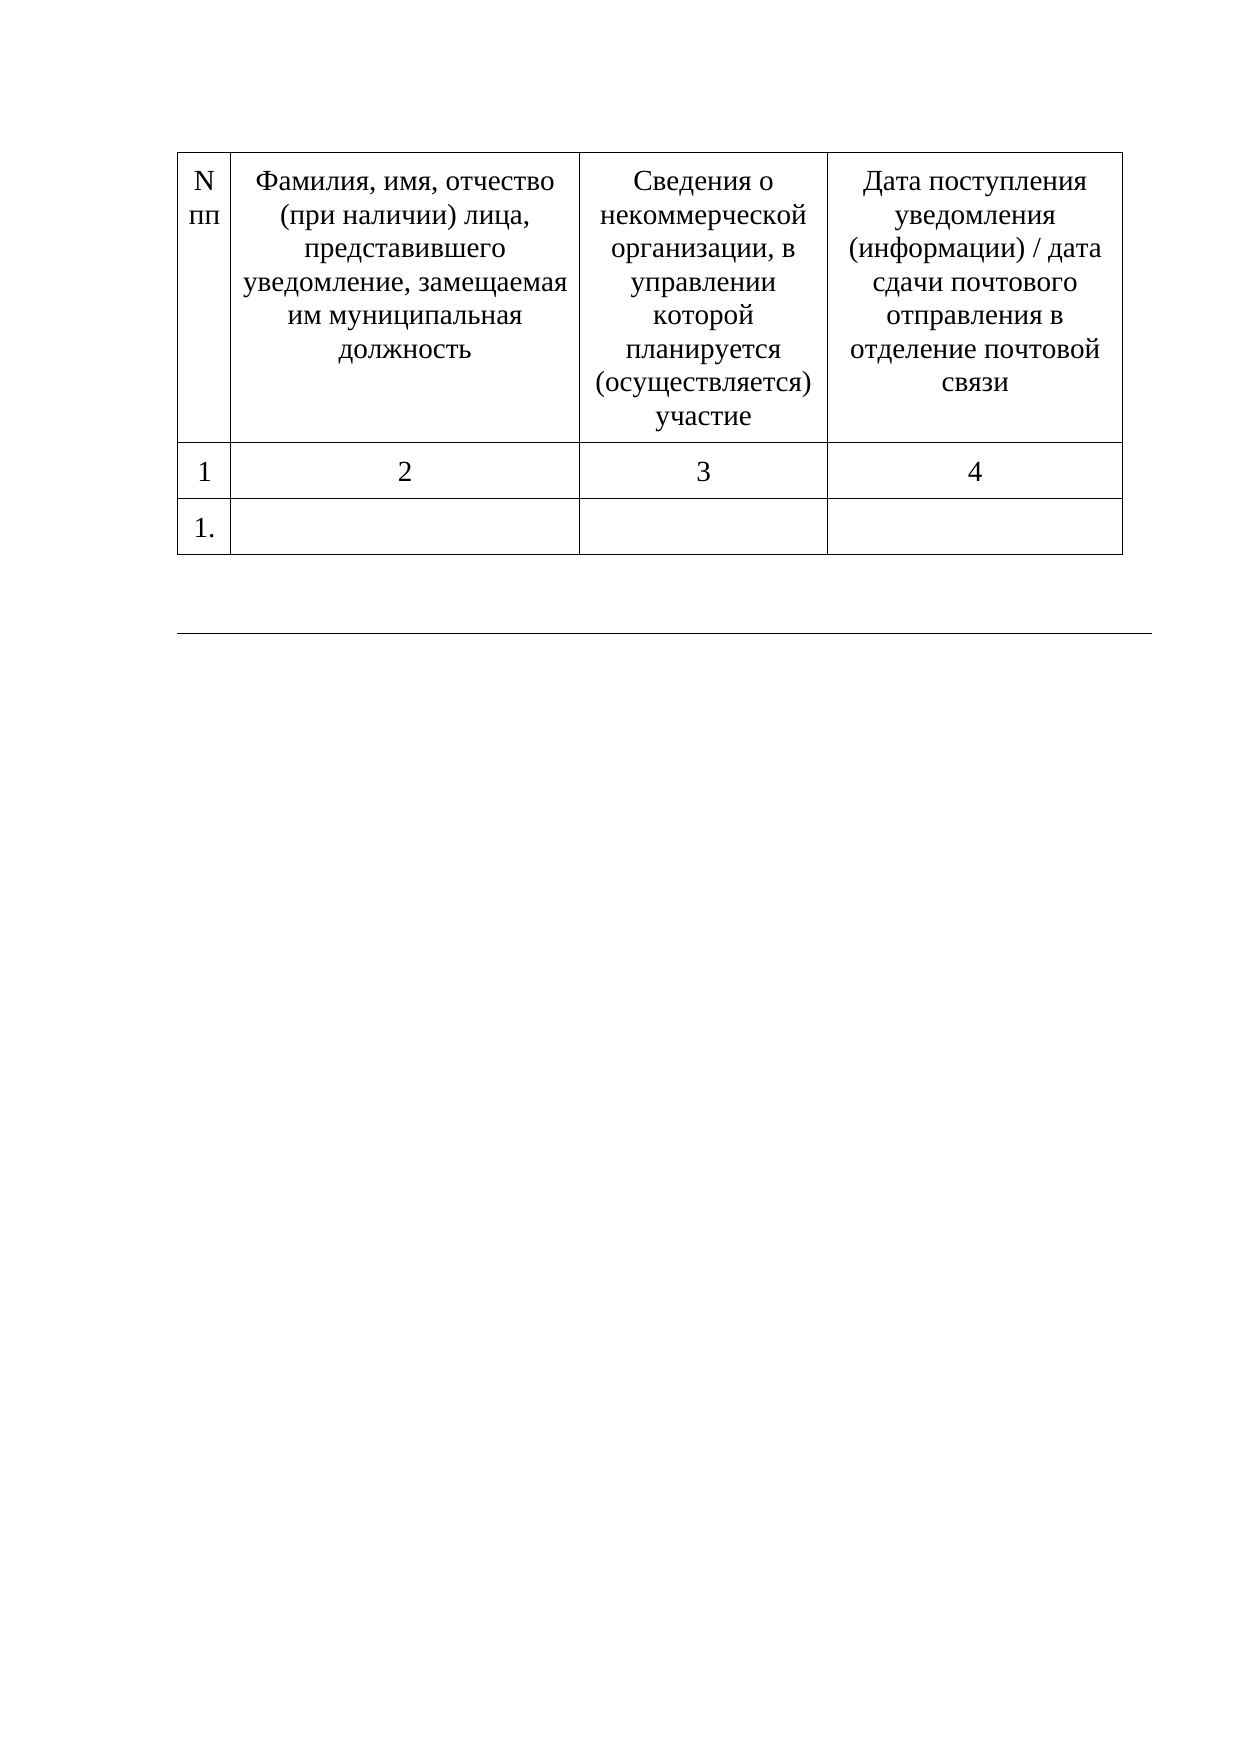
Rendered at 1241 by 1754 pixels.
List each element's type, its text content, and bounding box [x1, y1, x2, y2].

table_cell 4 [828, 443, 1122, 498]
table_cell [231, 499, 579, 554]
table_header Фамилия, имя, отчество (при наличии) лица, представившего уведомление, замещаемая им муниципальная должность [231, 153, 579, 442]
table_header N пп [178, 153, 230, 442]
table_cell [580, 499, 827, 554]
table_header Сведения о некоммерческой организации, в управлении которой планируется (осуществляется) участие [580, 153, 827, 442]
table_cell 3 [580, 443, 827, 498]
table_cell 1. [178, 499, 230, 554]
table_cell [828, 499, 1122, 554]
table_cell 2 [231, 443, 579, 498]
table_cell 1 [178, 443, 230, 498]
table_header Дата поступления уведомления (информации) / дата сдачи почтового отправления в отделение почтовой связи [828, 153, 1122, 442]
